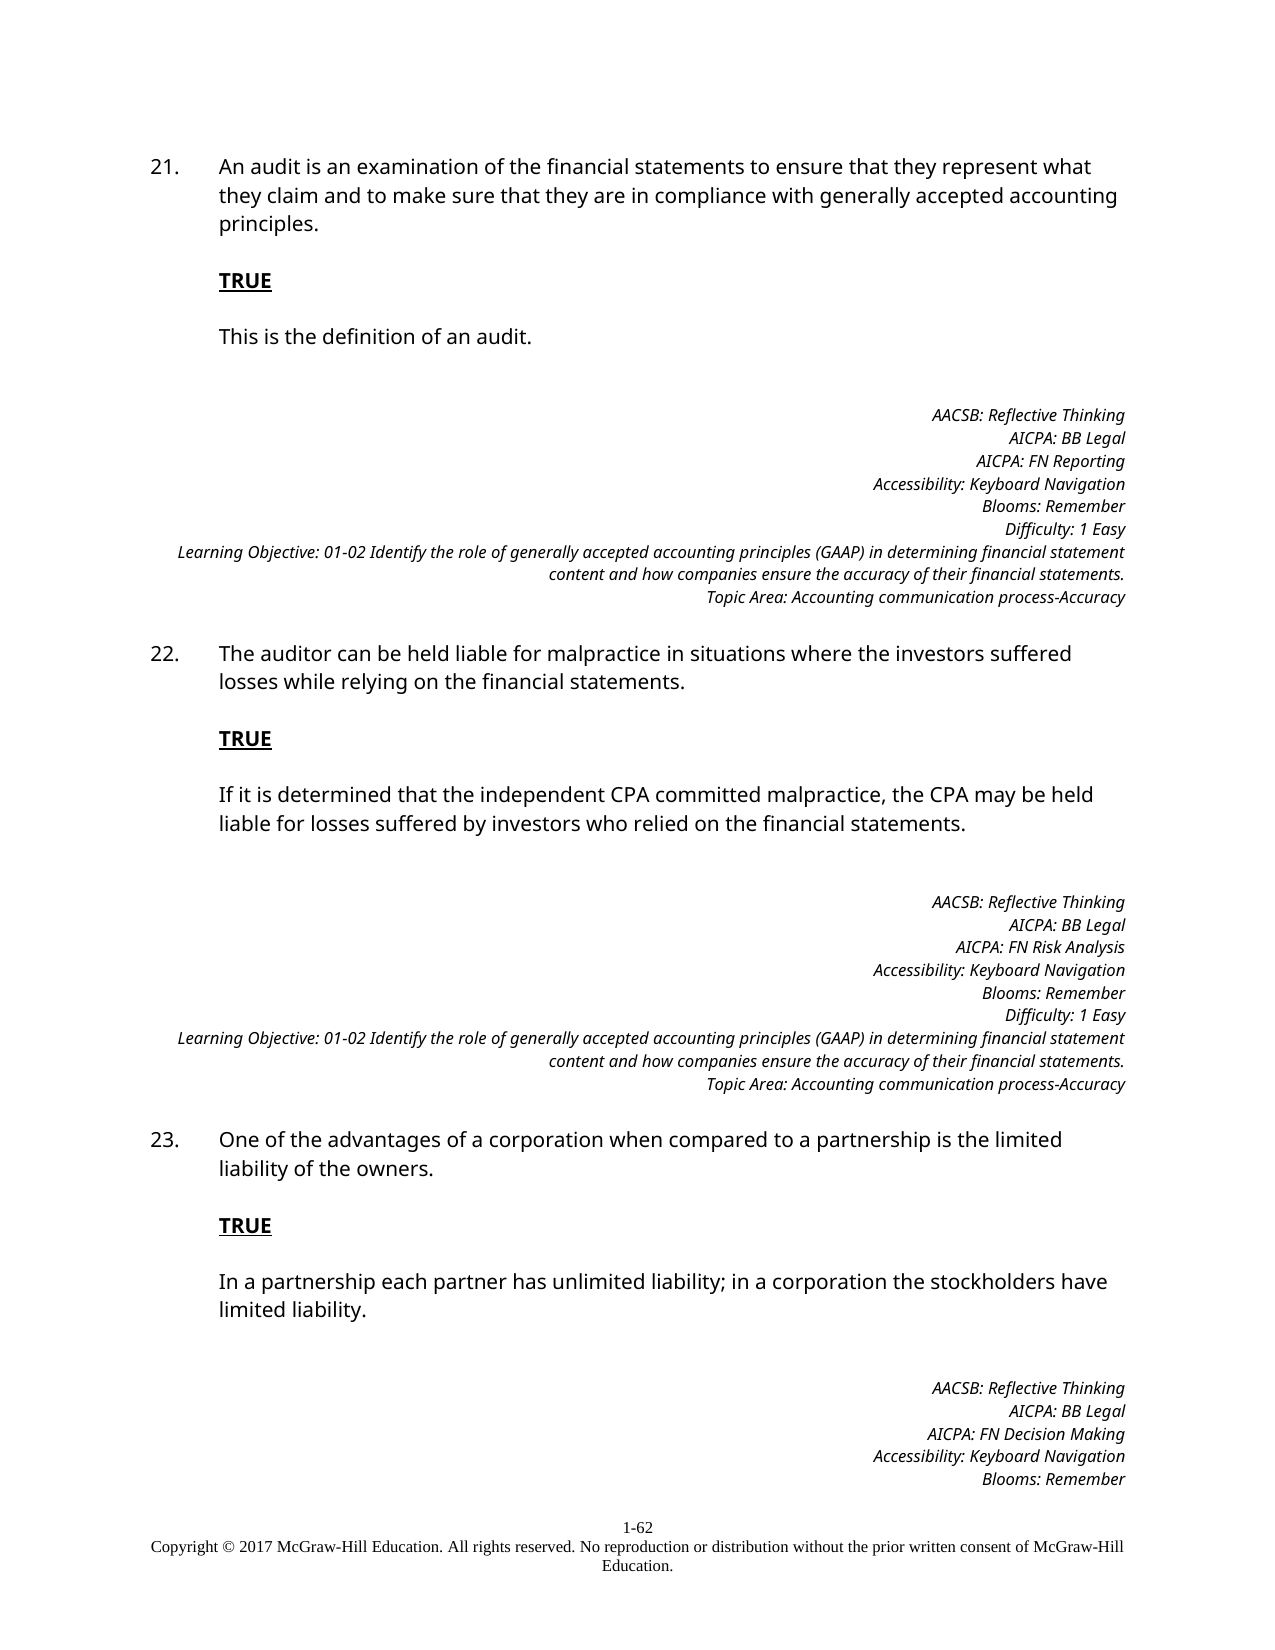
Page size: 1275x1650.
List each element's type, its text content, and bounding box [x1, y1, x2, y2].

table_header The auditor can be held liable for malpractice in situations where the investors suffered losses while relying on the financial statements. TRUE If it is determined that the independent CPA committed malpractice, the CPA may be held liable for losses suffered by investors who relied on the financial statements. [219, 639, 1125, 865]
table_header 23. [150, 1125, 218, 1351]
table_header 21. [150, 153, 218, 378]
table_header 22. [150, 639, 218, 865]
table_header AACSB: Reflective Thinking AICPA: BB Legal AICPA: FN Risk Analysis Accessibility: Keyboard Navigation Blooms: Remember Difficulty: 1 Easy Learning Objective: 01-02 Identify the role of generally accepted accounting principles (GAAP) in determining financial statement content and how companies ensure the accuracy of their financial statements. Topic Area: Accounting communication process-Accuracy [150, 891, 1125, 1123]
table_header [150, 1377, 1125, 1491]
table_header One of the advantages of a corporation when compared to a partnership is the limited liability of the owners. TRUE In a partnership each partner has unlimited liability; in a corporation the stockholders have limited liability. [219, 1125, 1125, 1351]
table_header An audit is an examination of the financial statements to ensure that they represent what they claim and to make sure that they are in compliance with generally accepted accounting principles. TRUE This is the definition of an audit. [219, 153, 1125, 378]
table_header AACSB: Reflective Thinking AICPA: BB Legal AICPA: FN Reporting Accessibility: Keyboard Navigation Blooms: Remember Difficulty: 1 Easy Learning Objective: 01-02 Identify the role of generally accepted accounting principles (GAAP) in determining financial statement content and how companies ensure the accuracy of their financial statements. Topic Area: Accounting communication process-Accuracy [150, 404, 1125, 636]
